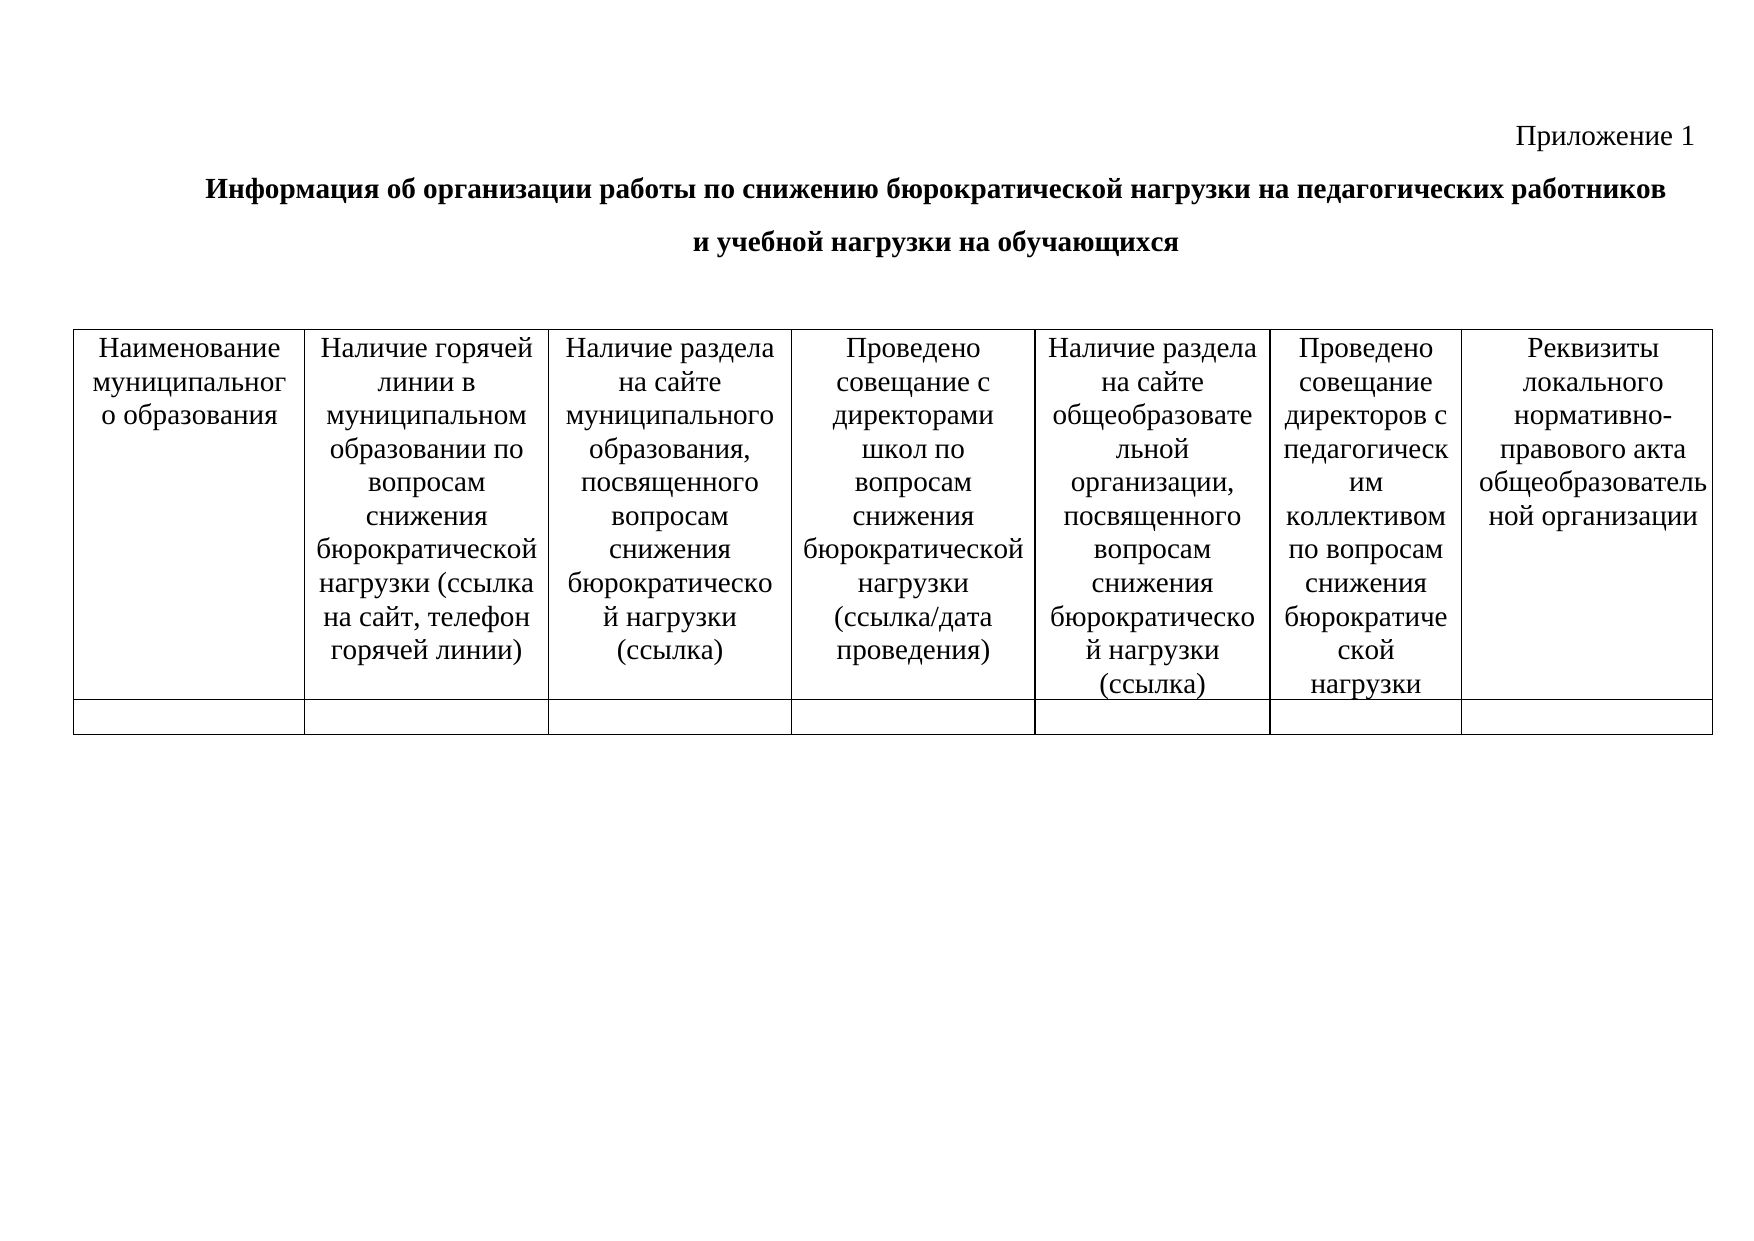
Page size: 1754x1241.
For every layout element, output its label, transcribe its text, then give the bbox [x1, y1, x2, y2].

table_header Наличие горячей линии в муниципальном образовании по вопросам снижения бюрократической нагрузки (ссылка на сайт, телефон горячей линии) [305, 330, 548, 699]
table_header Наличие раздела на сайте общеобразовательной организации, посвященного вопросам снижения бюрократической нагрузки (ссылка) [1036, 330, 1269, 699]
table_cell [74, 700, 304, 734]
table_cell [792, 700, 1034, 734]
table_cell [549, 700, 791, 734]
table_cell [1271, 700, 1461, 734]
text Приложение 1 [177, 118, 1695, 152]
table_header Реквизиты локального нормативно-правового акта общеобразовательной организации [1462, 330, 1712, 699]
table_cell [1462, 700, 1712, 734]
table_cell [305, 700, 548, 734]
table_header Проведено совещание с директорами школ по вопросам снижения бюрократической нагрузки (ссылка/дата проведения) [792, 330, 1034, 699]
text и учебной нагрузки на обучающихся [177, 224, 1695, 257]
text Информация об организации работы по снижению бюрократической нагрузки на педагогических работников [177, 171, 1695, 204]
table_header Наличие раздела на сайте муниципального образования, посвященного вопросам снижения бюрократической нагрузки (ссылка) [549, 330, 791, 699]
table_header Проведено совещание директоров с педагогическим коллективом по вопросам снижения бюрократической нагрузки [1271, 330, 1461, 699]
table_header Наименование муниципального образования [74, 330, 304, 699]
table_cell [1036, 700, 1269, 734]
